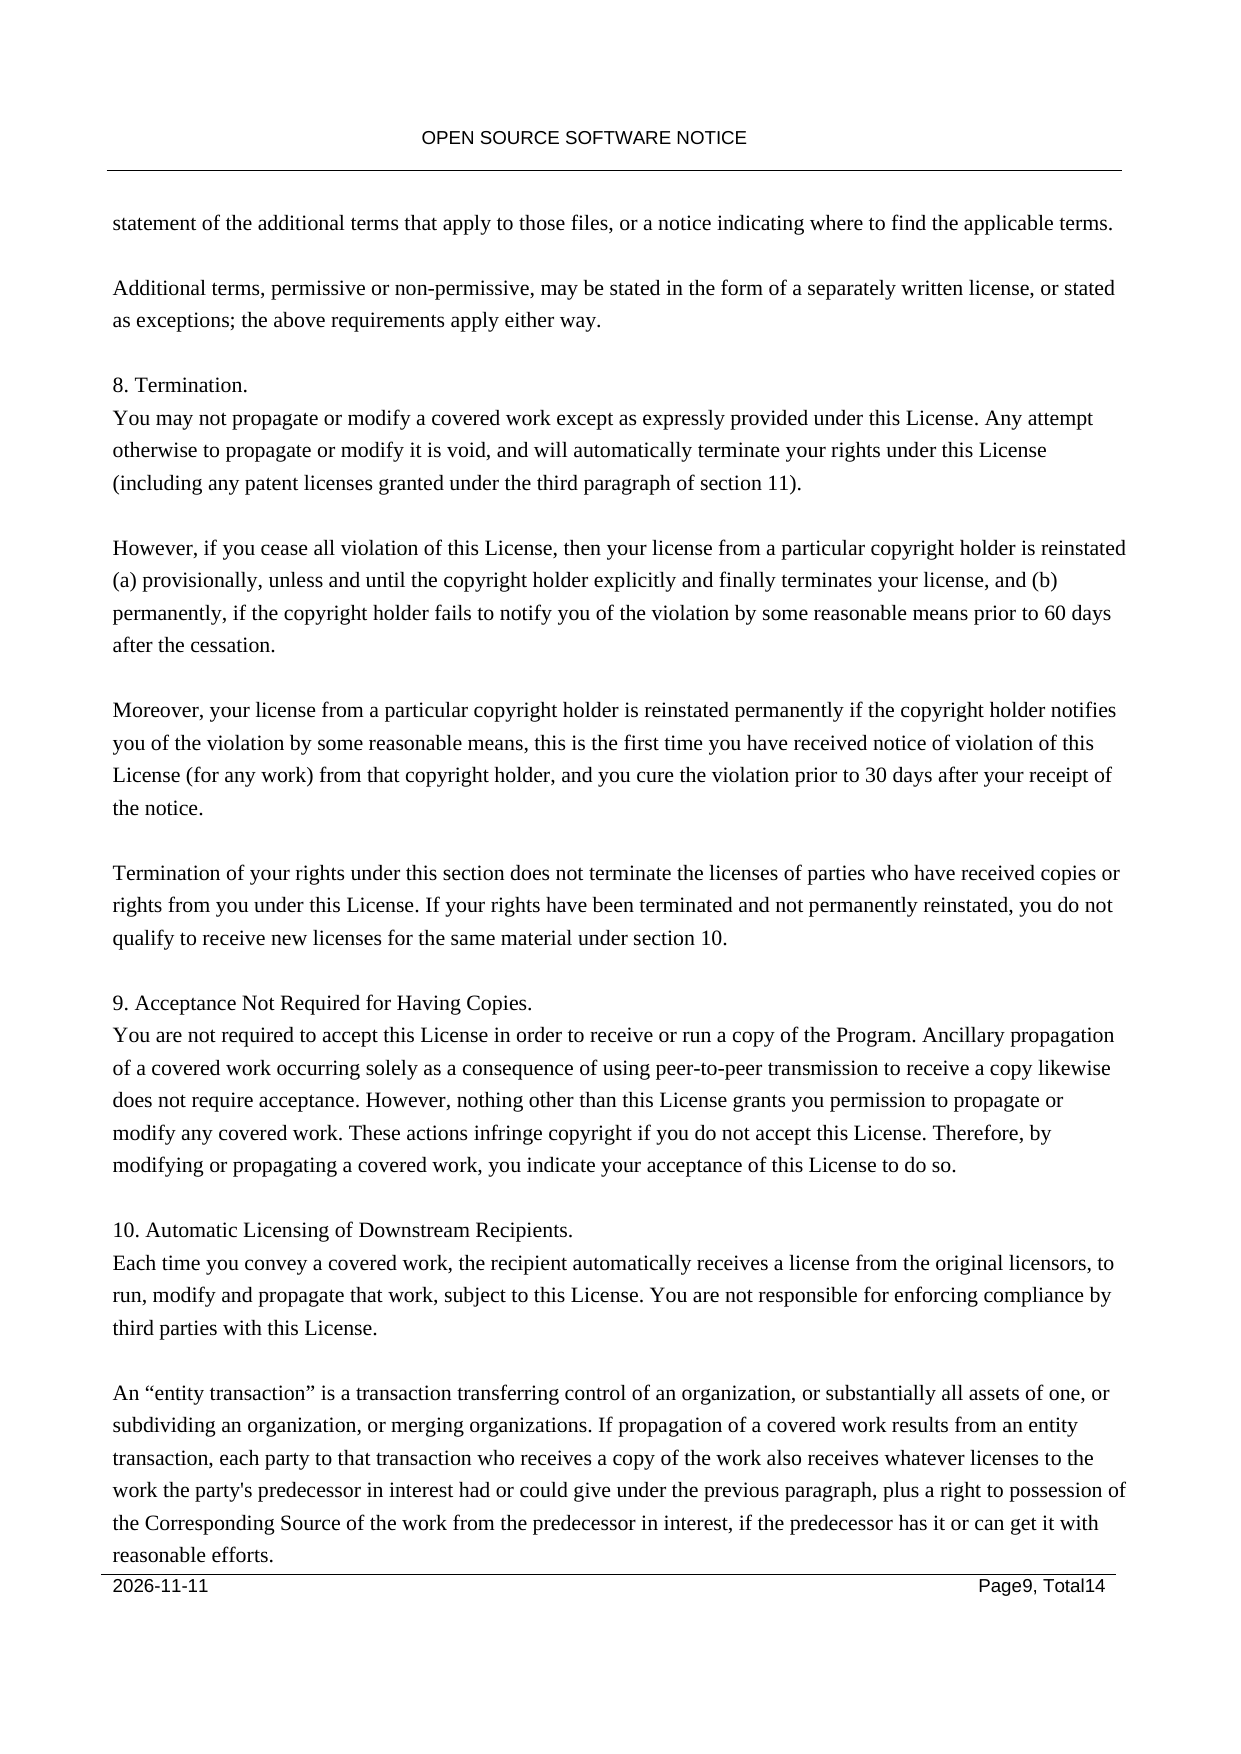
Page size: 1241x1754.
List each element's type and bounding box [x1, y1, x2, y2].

text [112, 206, 1128, 1571]
